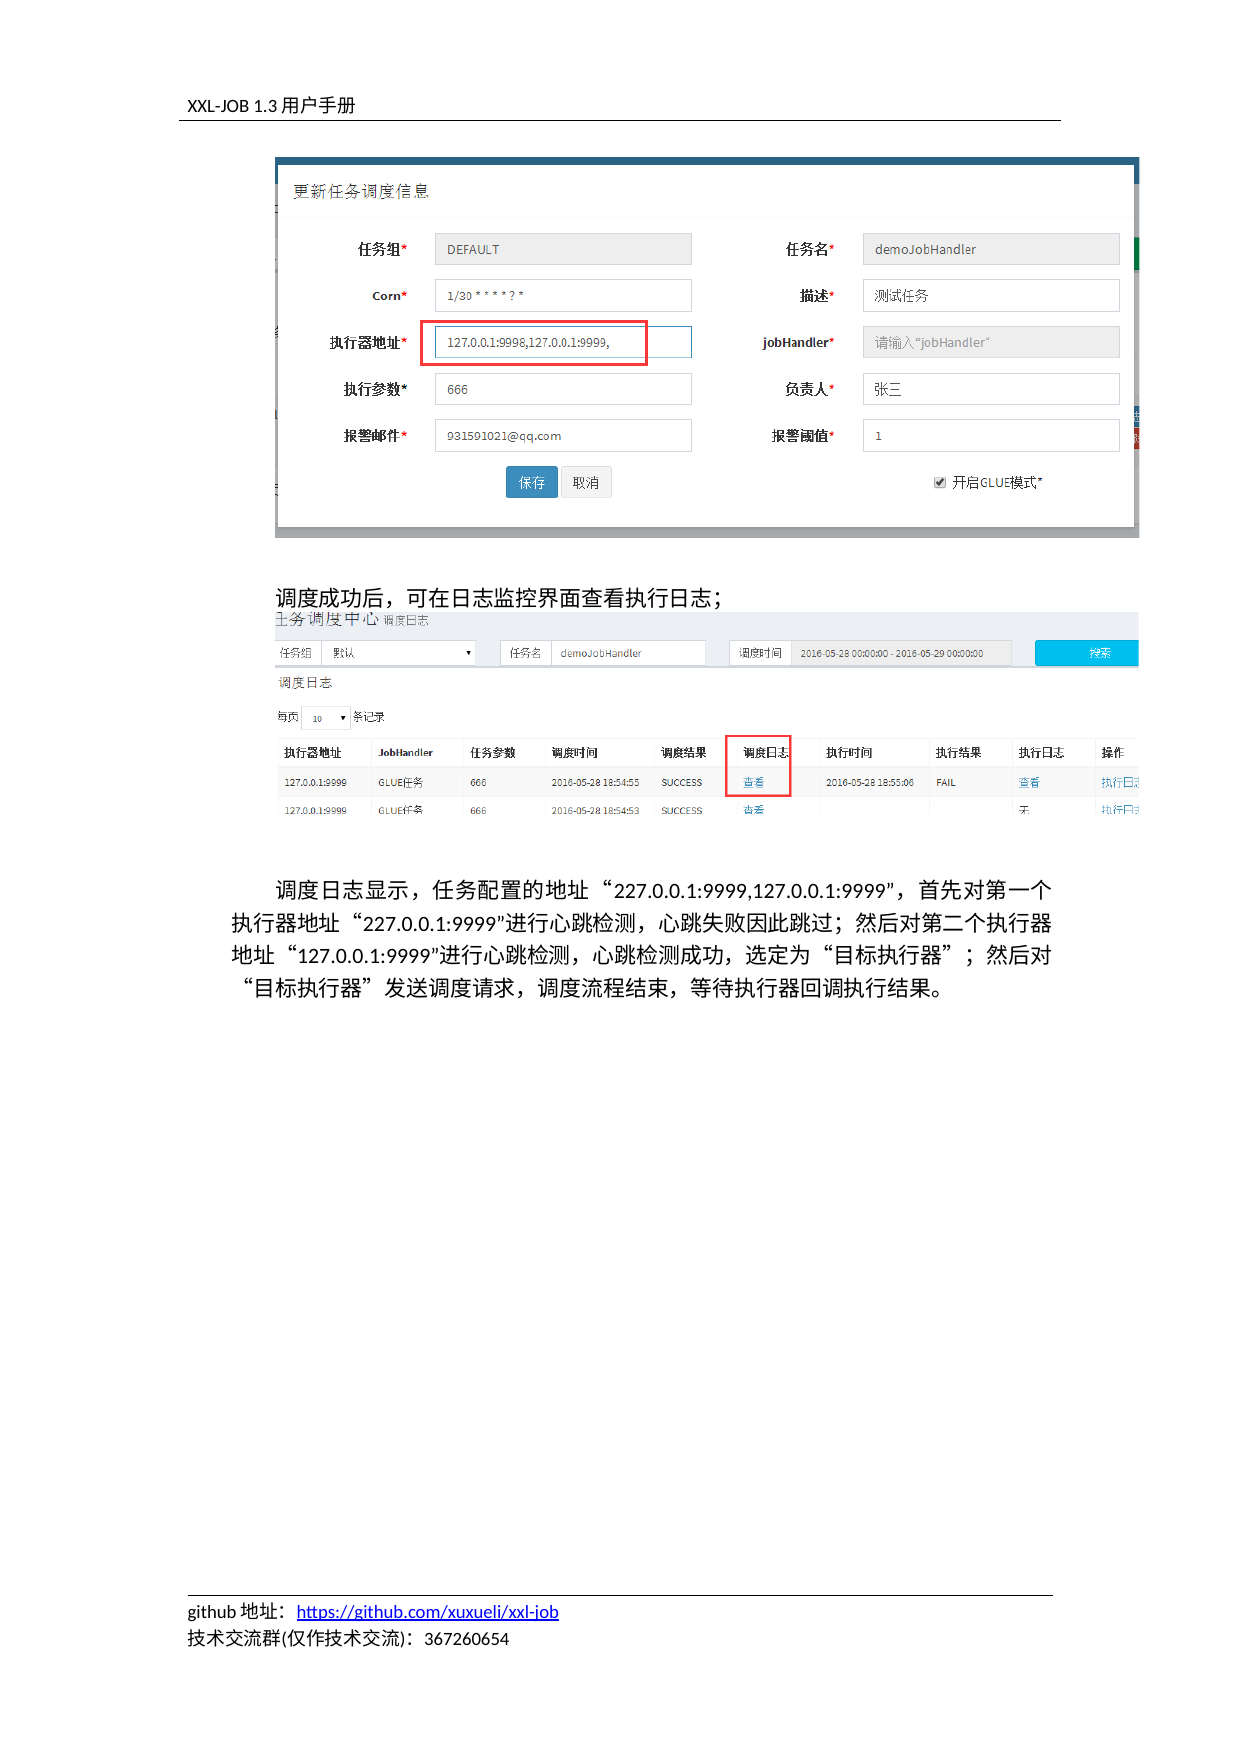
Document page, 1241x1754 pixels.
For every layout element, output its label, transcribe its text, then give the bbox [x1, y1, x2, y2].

text 调度成功后，可在日志监控界面查看执行日志； [231, 580, 1053, 613]
text 调度日志显示，任务配置的地址“227.0.0.1:9999,127.0.0.1:9999”，首先对第一个执行器地址“227.0.0.1:9999”进行心跳检测，心跳失败因此跳过；然后对第二个执行器地址“127.0.0.1:9999”进行心跳检测，心跳检测成功，选定为“目标执行器”；然后对“目标执行器”发送调度请求，调度流程结束，等待执行器回调执行结果。 [231, 873, 1053, 1003]
picture [275, 157, 1140, 538]
picture [275, 612, 1139, 814]
